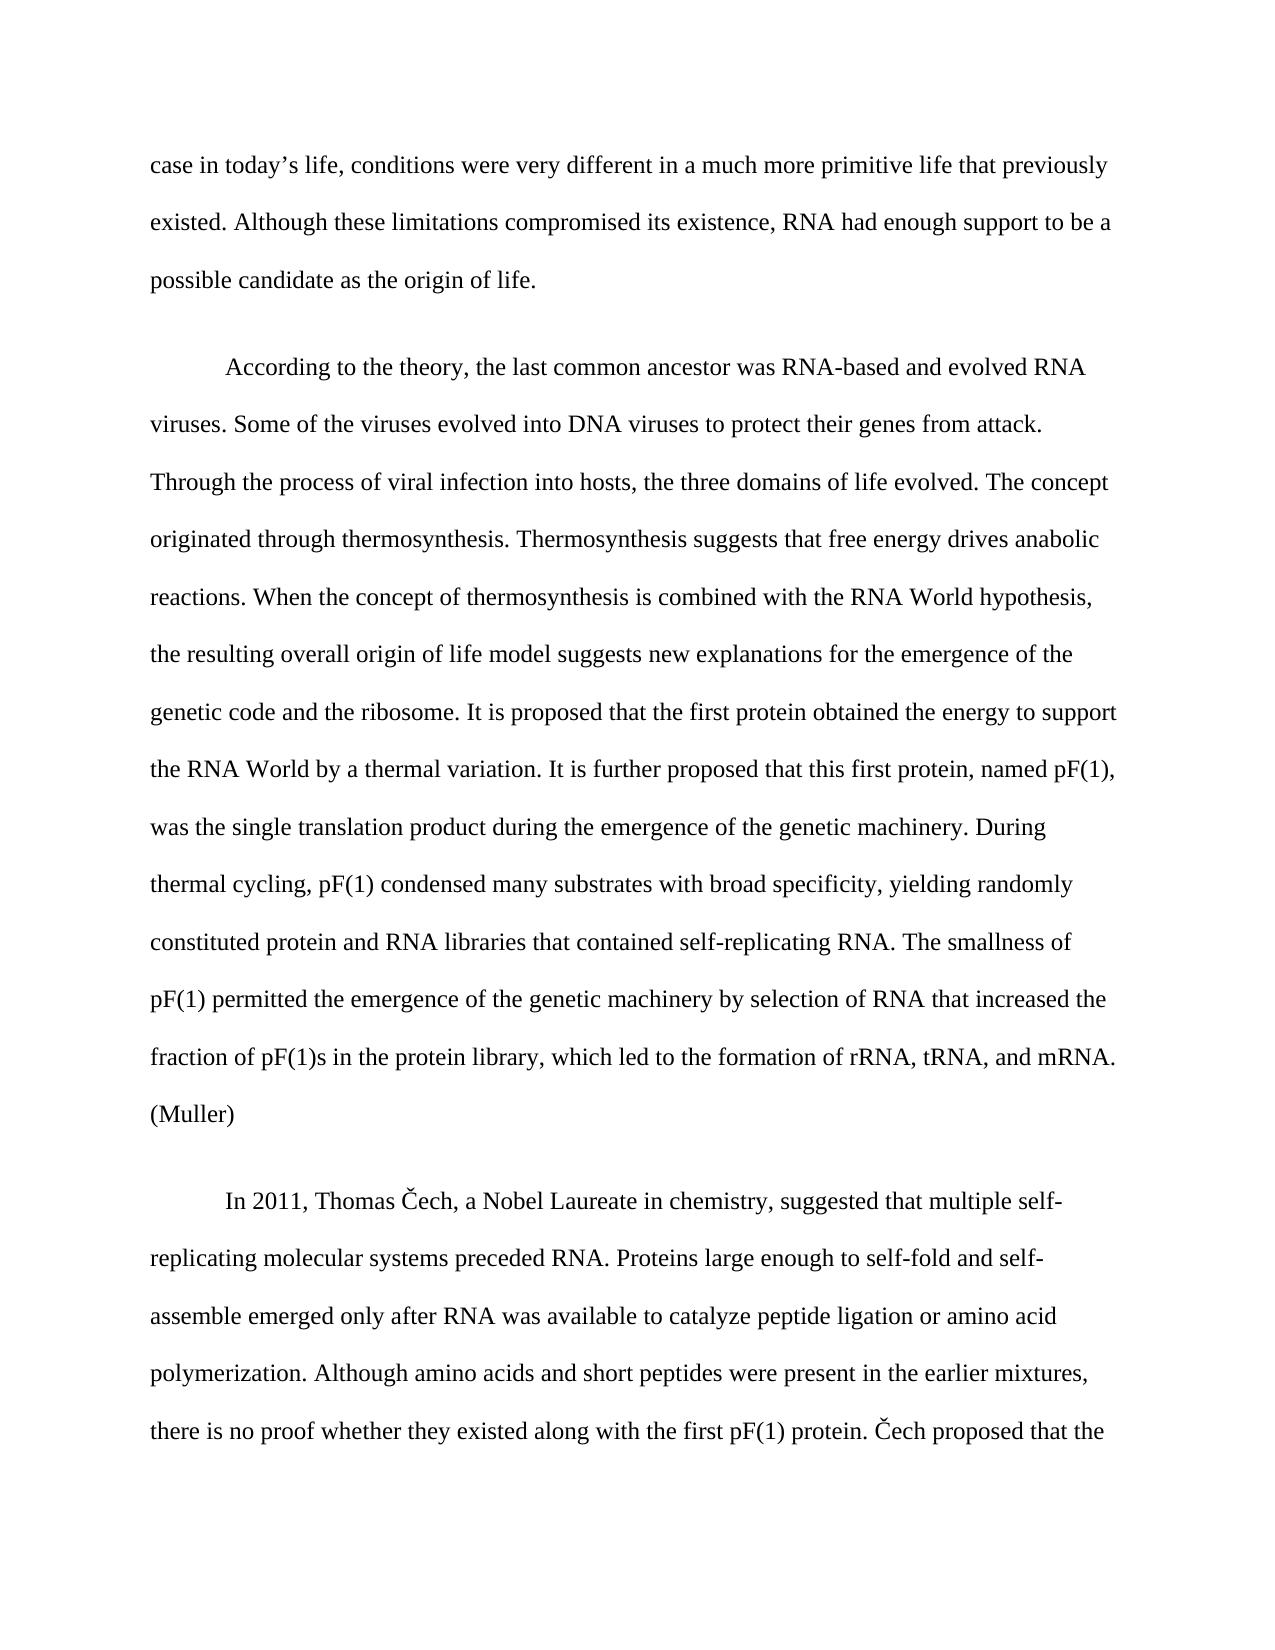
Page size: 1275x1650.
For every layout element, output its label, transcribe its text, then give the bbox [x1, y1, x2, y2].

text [150, 150, 1125, 294]
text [150, 1186, 1125, 1444]
text According to the theory, the last common ancestor was RNA-based and evolved RNA viruses. Some of the viruses evolved into DNA viruses to protect their genes from attack. Through the process of viral infection into hosts, the three domains of life evolved. The concept originated through thermosynthesis. Thermosynthesis suggests that free energy drives anabolic reactions. When the concept of thermosynthesis is combined with the RNA World hypothesis, the resulting overall origin of life model suggests new explanations for the emergence of the genetic code and the ribosome. It is proposed that the first protein obtained the energy to support the RNA World by a thermal variation. It is further proposed that this first protein, named pF(1), was the single translation product during the emergence of the genetic machinery. During thermal cycling, pF(1) condensed many substrates with broad specificity, yielding randomly constituted protein and RNA libraries that contained self-replicating RNA. The smallness of pF(1) permitted the emergence of the genetic machinery by selection of RNA that increased the fraction of pF(1)s in the protein library, which led to the formation of rRNA, tRNA, and mRNA. (Muller) [150, 352, 1125, 1128]
